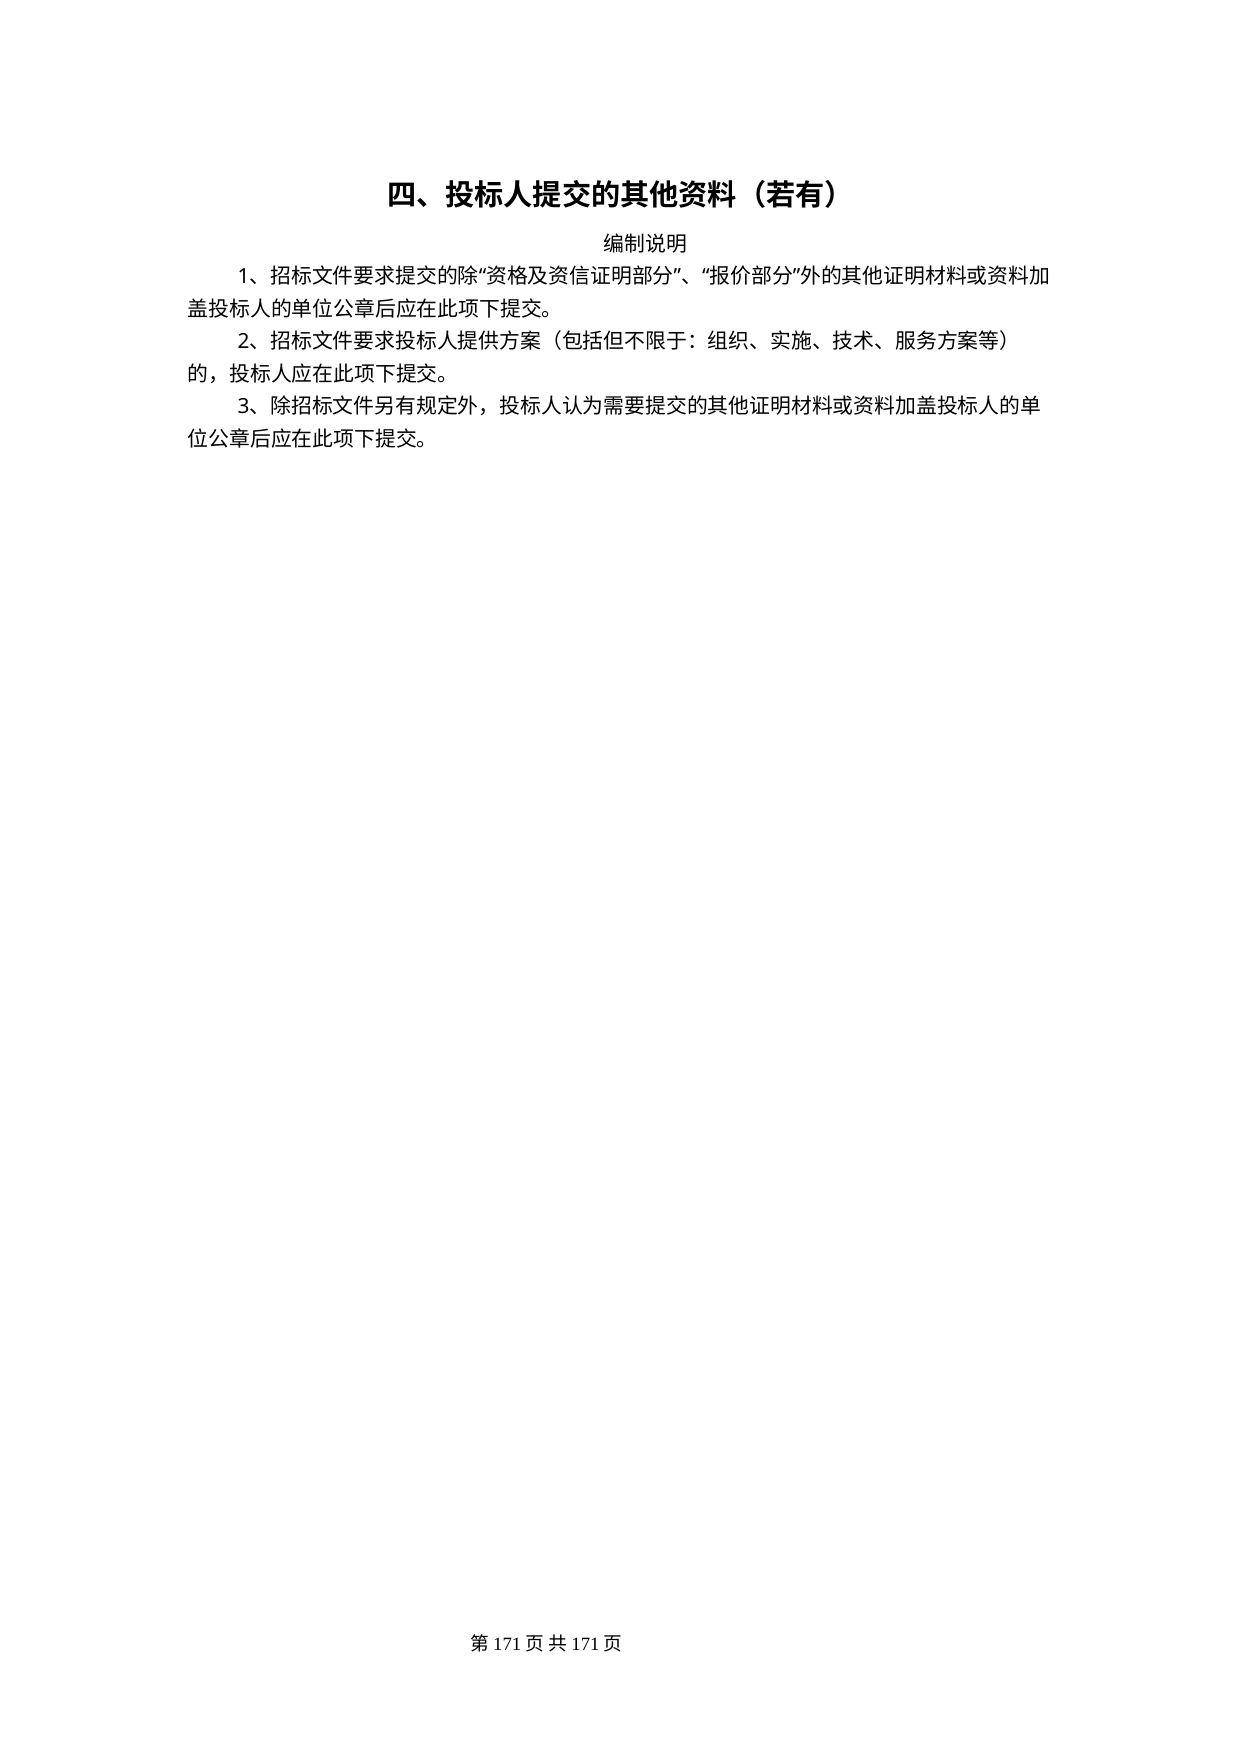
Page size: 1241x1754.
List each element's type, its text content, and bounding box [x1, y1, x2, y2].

text 四、投标人提交的其他资料（若有） [187, 162, 1053, 227]
text 编制说明 [187, 227, 1053, 259]
text 2、招标文件要求投标人提供方案（包括但不限于：组织、实施、技术、服务方案等）的，投标人应在此项下提交。 [187, 324, 1053, 389]
text 3、除招标文件另有规定外，投标人认为需要提交的其他证明材料或资料加盖投标人的单位公章后应在此项下提交。 [187, 389, 1053, 454]
text 1、招标文件要求提交的除“资格及资信证明部分”、“报价部分”外的其他证明材料或资料加盖投标人的单位公章后应在此项下提交。 [187, 259, 1053, 324]
